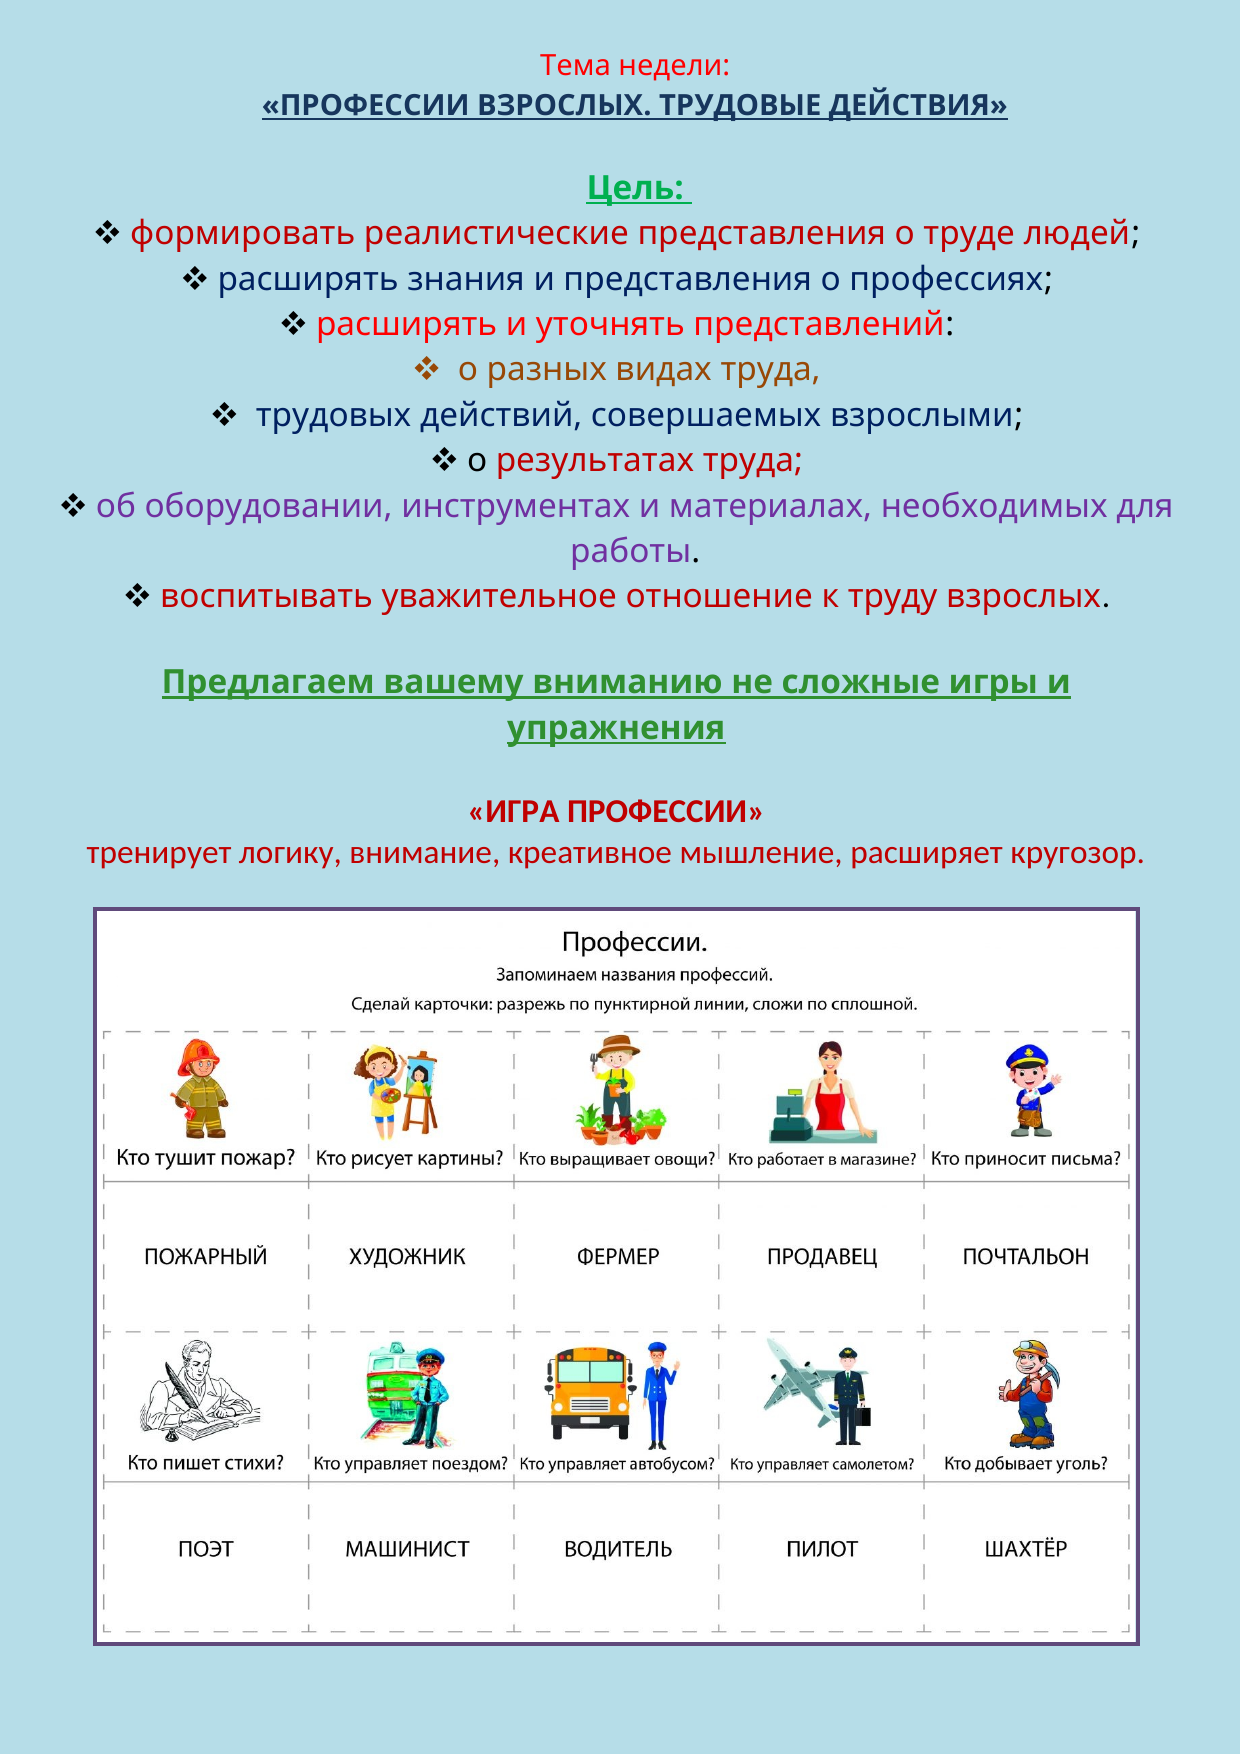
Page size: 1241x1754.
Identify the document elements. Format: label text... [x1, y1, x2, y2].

text «ИГРА ПРОФЕССИИ» [51, 790, 1181, 831]
list о результатах труда; [51, 436, 1181, 481]
list о разных видах труда, [51, 345, 1181, 391]
text Тема недели: [89, 44, 1181, 84]
text Предлагаем вашему вниманию не сложные игры и упражнения [51, 658, 1181, 749]
list формировать реалистические представления о труде людей; [51, 209, 1181, 254]
text тренирует логику, внимание, креативное мышление, расширяет кругозор. [51, 831, 1181, 871]
text «ПРОФЕССИИ ВЗРОСЛЫХ. ТРУДОВЫЕ ДЕЙСТВИЯ» [89, 84, 1181, 124]
list об оборудовании, инструментах и материалах, необходимых для работы. [51, 481, 1181, 572]
picture [97, 911, 1136, 1642]
list расширять знания и представления о профессиях; [51, 254, 1181, 300]
list трудовых действий, совершаемых взрослыми; [51, 391, 1181, 436]
list расширять и уточнять представлений: [51, 300, 1181, 345]
text Цель: [89, 163, 1181, 209]
list воспитывать уважительное отношение к труду взрослых. [51, 572, 1181, 618]
